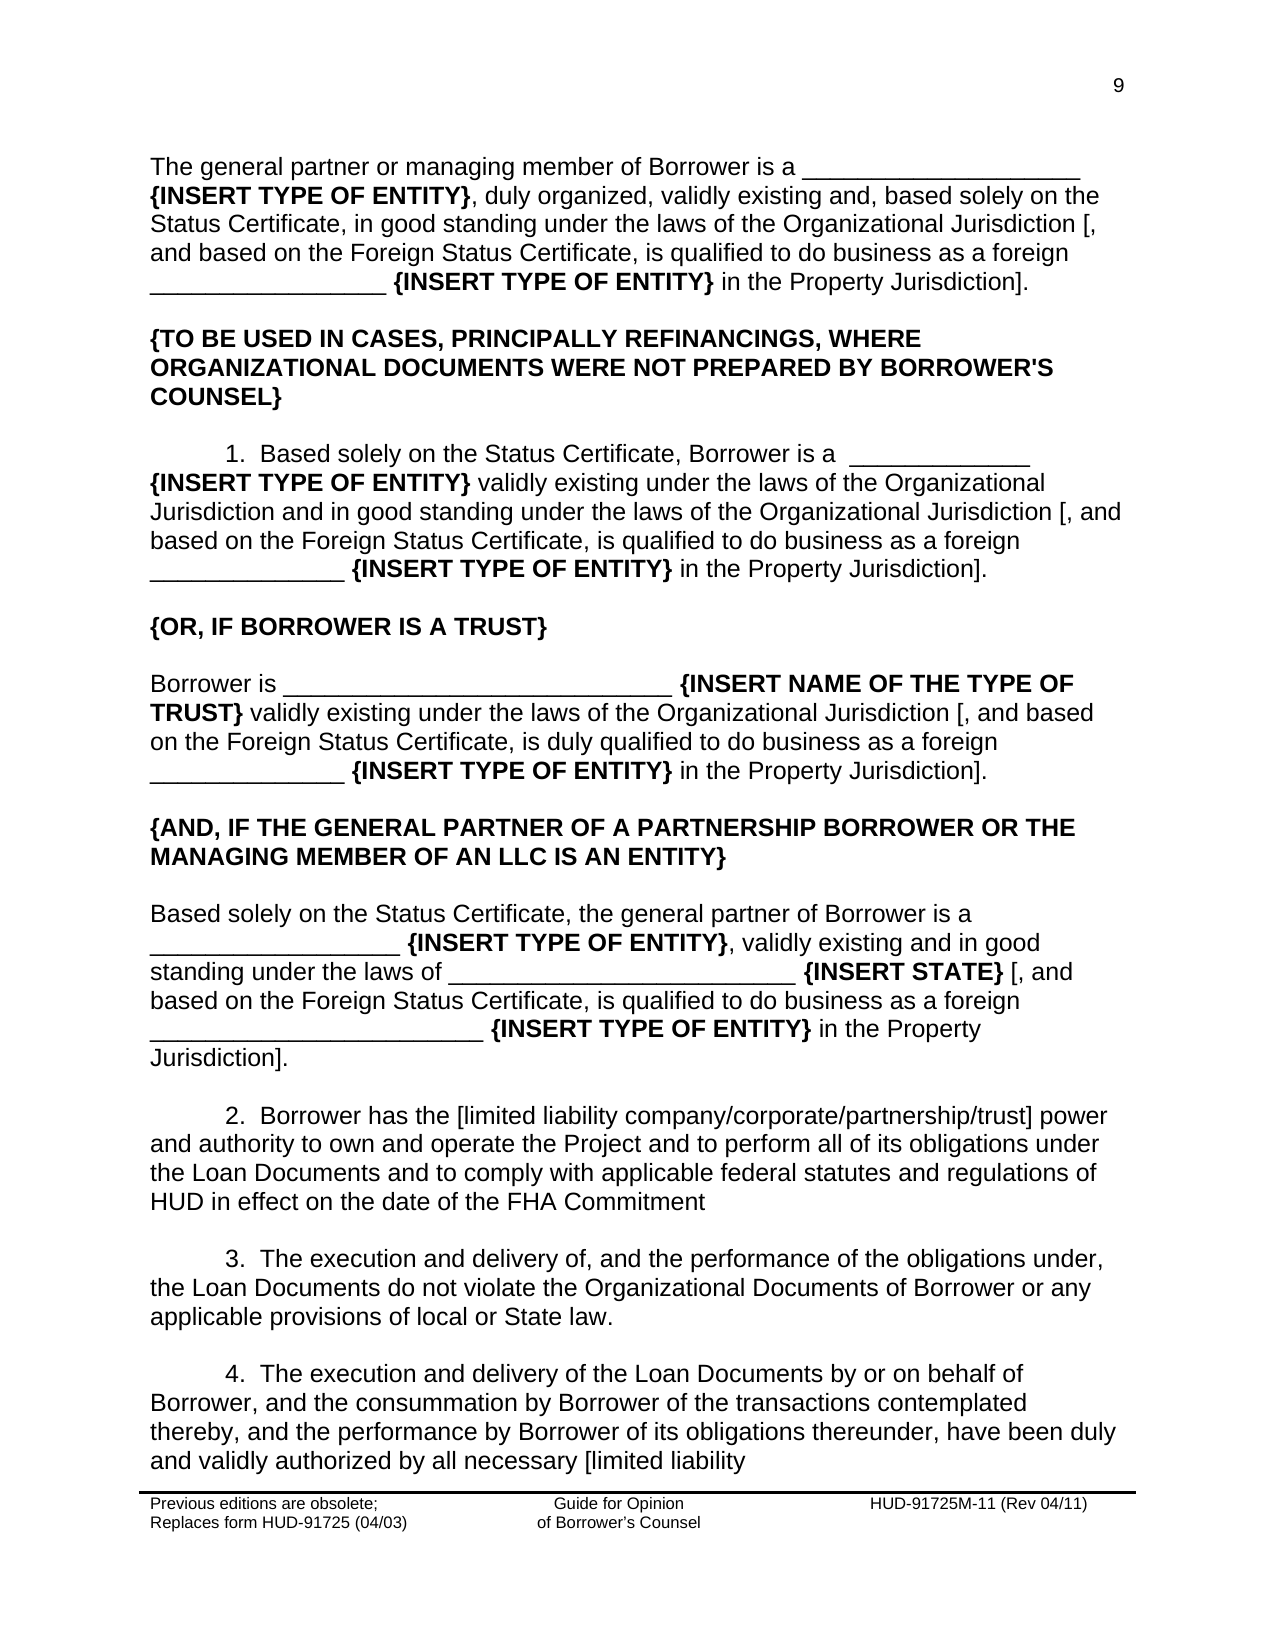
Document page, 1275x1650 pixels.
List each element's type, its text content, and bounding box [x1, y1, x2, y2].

text {AND, IF THE GENERAL PARTNER OF A PARTNERSHIP BORROWER OR THE MANAGING MEMBER OF AN LLC IS AN ENTITY} [150, 813, 1125, 871]
text Based solely on the Status Certificate, the general partner of Borrower is a __________________ {INSERT TYPE OF ENTITY}, validly existing and in good standing under the laws of _________________________ {INSERT STATE} [, and based on the Foreign Status Certificate, is qualified to do business as a foreign ________________________ {INSERT TYPE OF ENTITY} in the Property Jurisdiction]. [150, 899, 1125, 1072]
text The general partner or managing member of Borrower is a ____________________ {INSERT TYPE OF ENTITY}, duly organized, validly existing and, based solely on the Status Certificate, in good standing under the laws of the Organizational Jurisdiction [, and based on the Foreign Status Certificate, is qualified to do business as a foreign _________________ {INSERT TYPE OF ENTITY} in the Property Jurisdiction]. [150, 152, 1125, 296]
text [150, 1359, 1125, 1474]
text 2. Borrower has the [limited liability company/corporate/partnership/trust] power and authority to own and operate the Project and to perform all of its obligations under the Loan Documents and to comply with applicable federal statutes and regulations of HUD in effect on the date of the FHA Commitment [150, 1101, 1125, 1216]
text 3. The execution and delivery of, and the performance of the obligations under, the Loan Documents do not violate the Organizational Documents of Borrower or any applicable provisions of local or State law. [150, 1244, 1125, 1331]
text Borrower is ____________________________ {INSERT NAME OF THE TYPE OF TRUST} validly existing under the laws of the Organizational Jurisdiction [, and based on the Foreign Status Certificate, is duly qualified to do business as a foreign ______________ {INSERT TYPE OF ENTITY} in the Property Jurisdiction]. [150, 669, 1125, 784]
text {TO BE USED IN CASES, PRINCIPALLY REFINANCINGS, WHERE ORGANIZATIONAL DOCUMENTS WERE NOT PREPARED BY BORROWER'S COUNSEL} [150, 324, 1125, 411]
text {OR, IF BORROWER IS A TRUST} [150, 612, 1125, 641]
text 1. Based solely on the Status Certificate, Borrower is a _____________ {INSERT TYPE OF ENTITY} validly existing under the laws of the Organizational Jurisdiction and in good standing under the laws of the Organizational Jurisdiction [, and based on the Foreign Status Certificate, is qualified to do business as a foreign ______________ {INSERT TYPE OF ENTITY} in the Property Jurisdiction]. [150, 439, 1125, 583]
